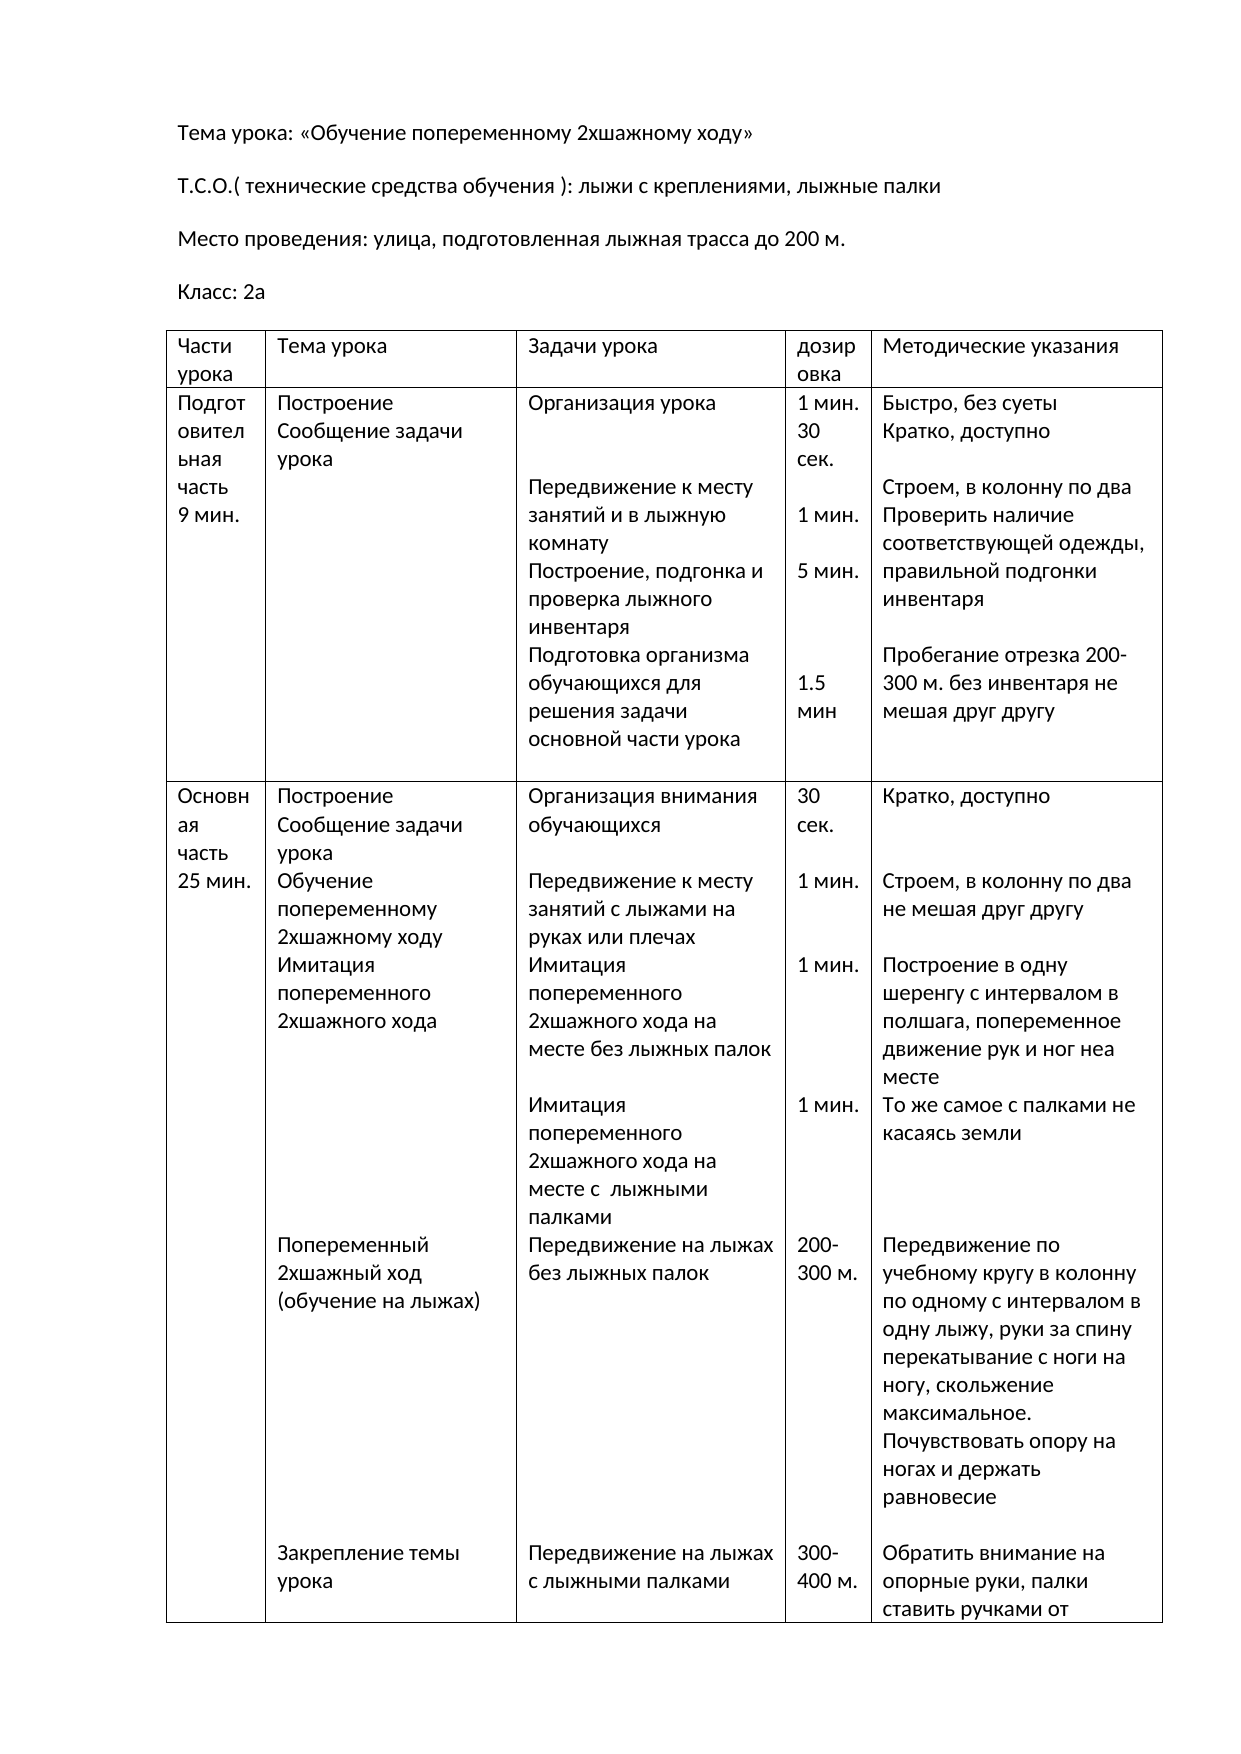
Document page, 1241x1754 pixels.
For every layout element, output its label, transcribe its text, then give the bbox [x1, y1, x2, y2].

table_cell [167, 782, 265, 1622]
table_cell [266, 782, 516, 1622]
text Тема урока: «Обучение попеременному 2хшажному ходу» [177, 118, 1152, 146]
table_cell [872, 782, 1162, 1622]
table_cell Построение Сообщение задачи урока [266, 388, 516, 781]
table_cell Быстро, без суеты Кратко, доступно Строем, в колонну по два Проверить наличие соответствующей одежды, правильной подгонки инвентаря Пробегание отрезка 200-300 м. без инвентаря не мешая друг другу [872, 388, 1162, 781]
table_header Задачи урока [517, 331, 785, 387]
table_cell Организация урока Передвижение к месту занятий и в лыжную комнату Построение, подгонка и проверка лыжного инвентаря Подготовка организма обучающихся для решения задачи основной части урока [517, 388, 785, 781]
text Класс: 2а [177, 277, 1152, 305]
table_header Тема урока [266, 331, 516, 387]
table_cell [786, 782, 871, 1622]
table_cell Подготовительная часть 9 мин. [167, 388, 265, 781]
text Место проведения: улица, подготовленная лыжная трасса до 200 м. [177, 224, 1152, 252]
text Т.С.О.( технические средства обучения ): лыжи с креплениями, лыжные палки [177, 171, 1152, 199]
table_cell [517, 782, 785, 1622]
table_header Методические указания [872, 331, 1162, 387]
table_header Части урока [167, 331, 265, 387]
table_header дозировка [786, 331, 871, 387]
table_cell 1 мин. 30 сек. 1 мин. 5 мин. 1.5 мин [786, 388, 871, 781]
